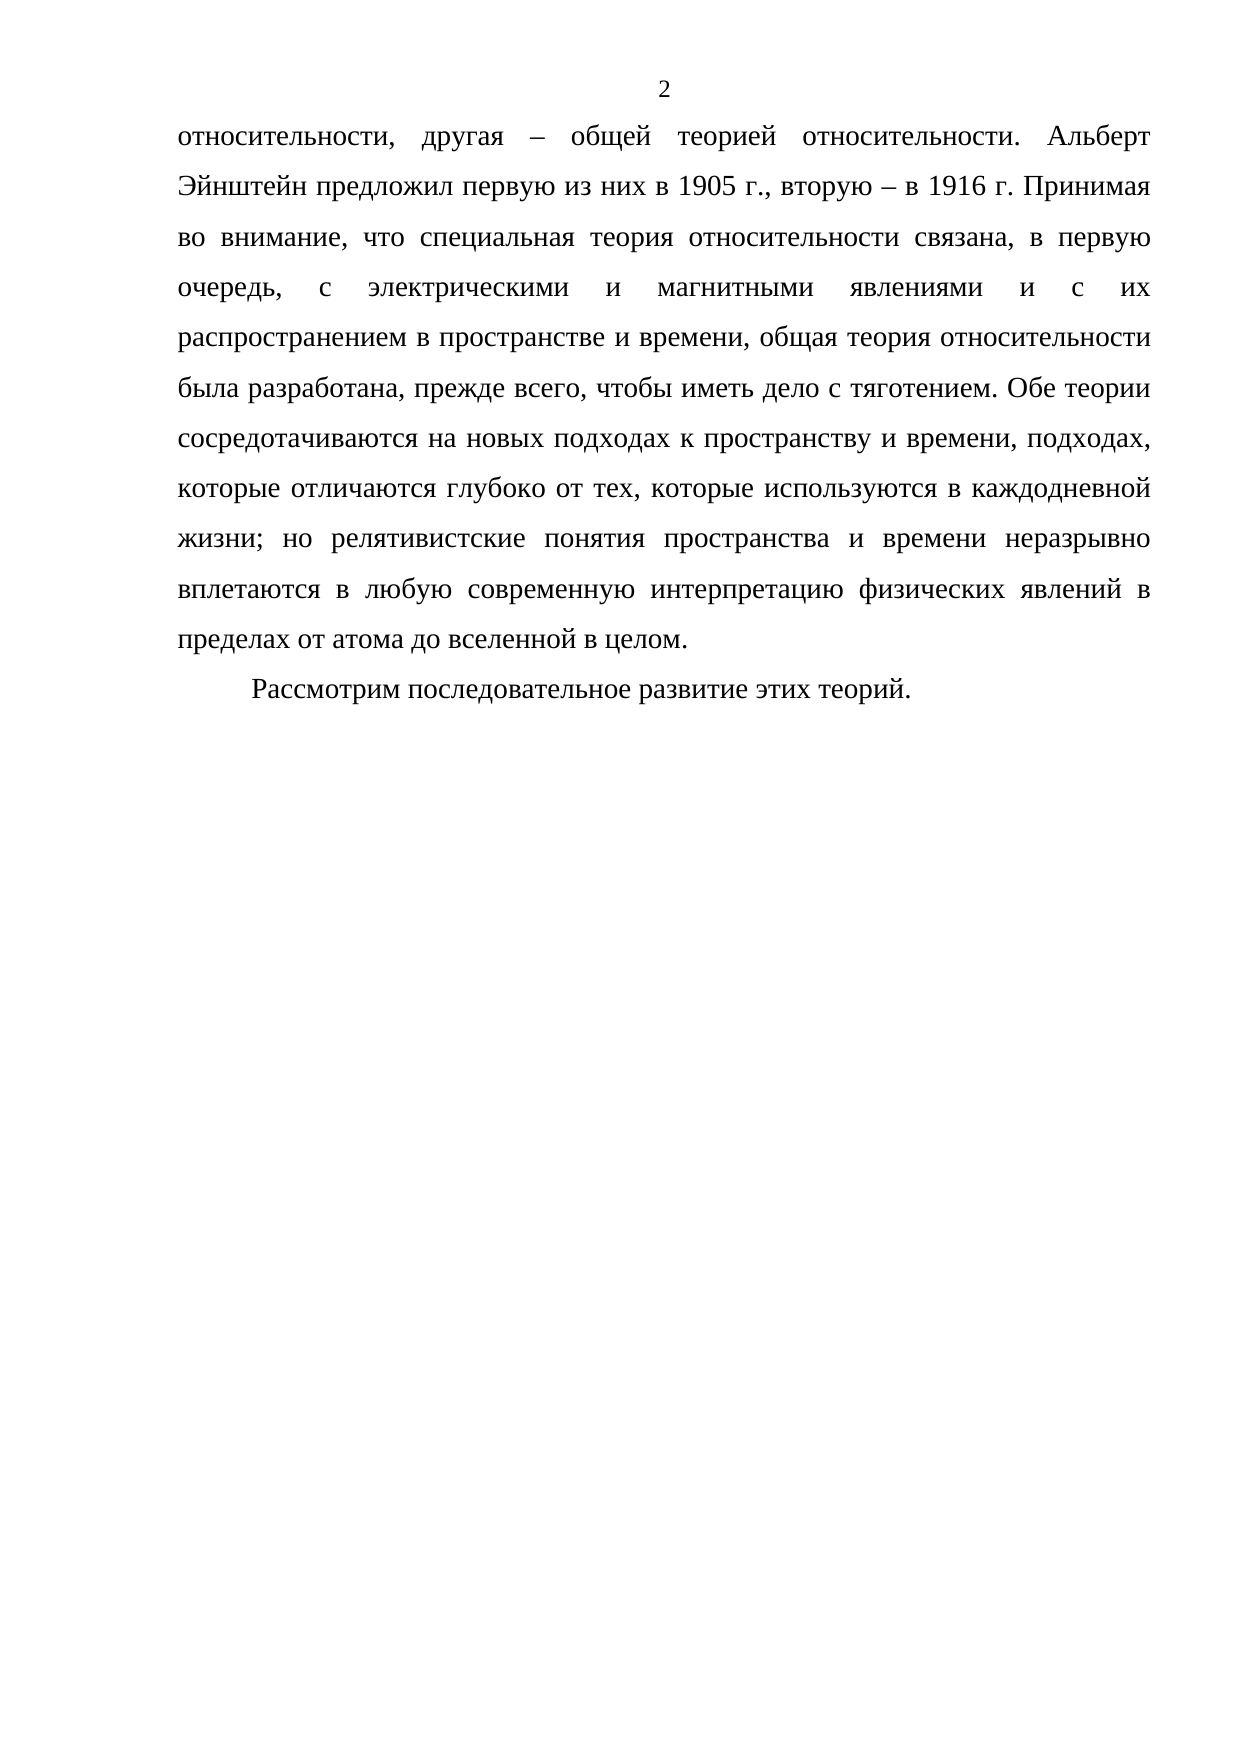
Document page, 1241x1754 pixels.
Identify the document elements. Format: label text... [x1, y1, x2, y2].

text Рассмотрим последовательное развитие этих теорий. [177, 672, 1152, 705]
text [177, 118, 1152, 655]
